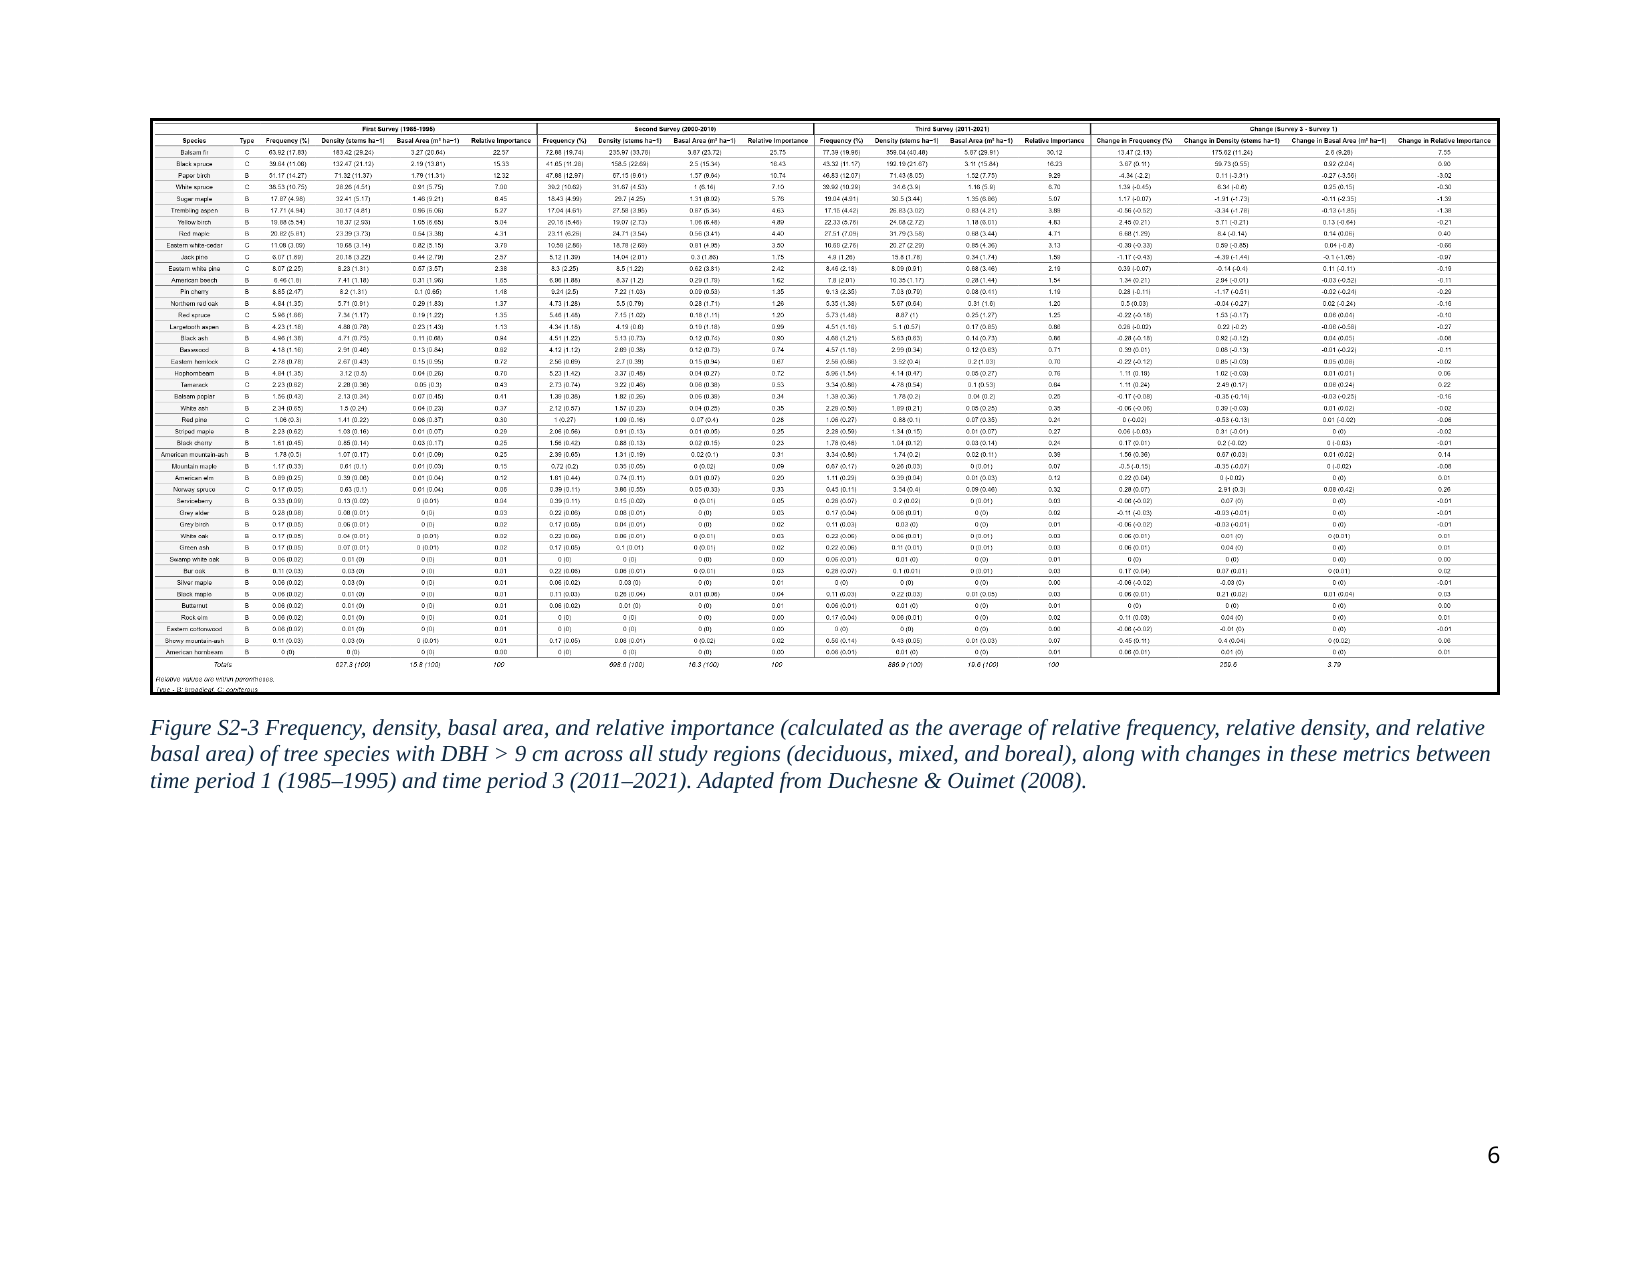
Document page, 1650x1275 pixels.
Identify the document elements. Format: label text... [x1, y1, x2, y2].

picture [153, 121, 1497, 692]
